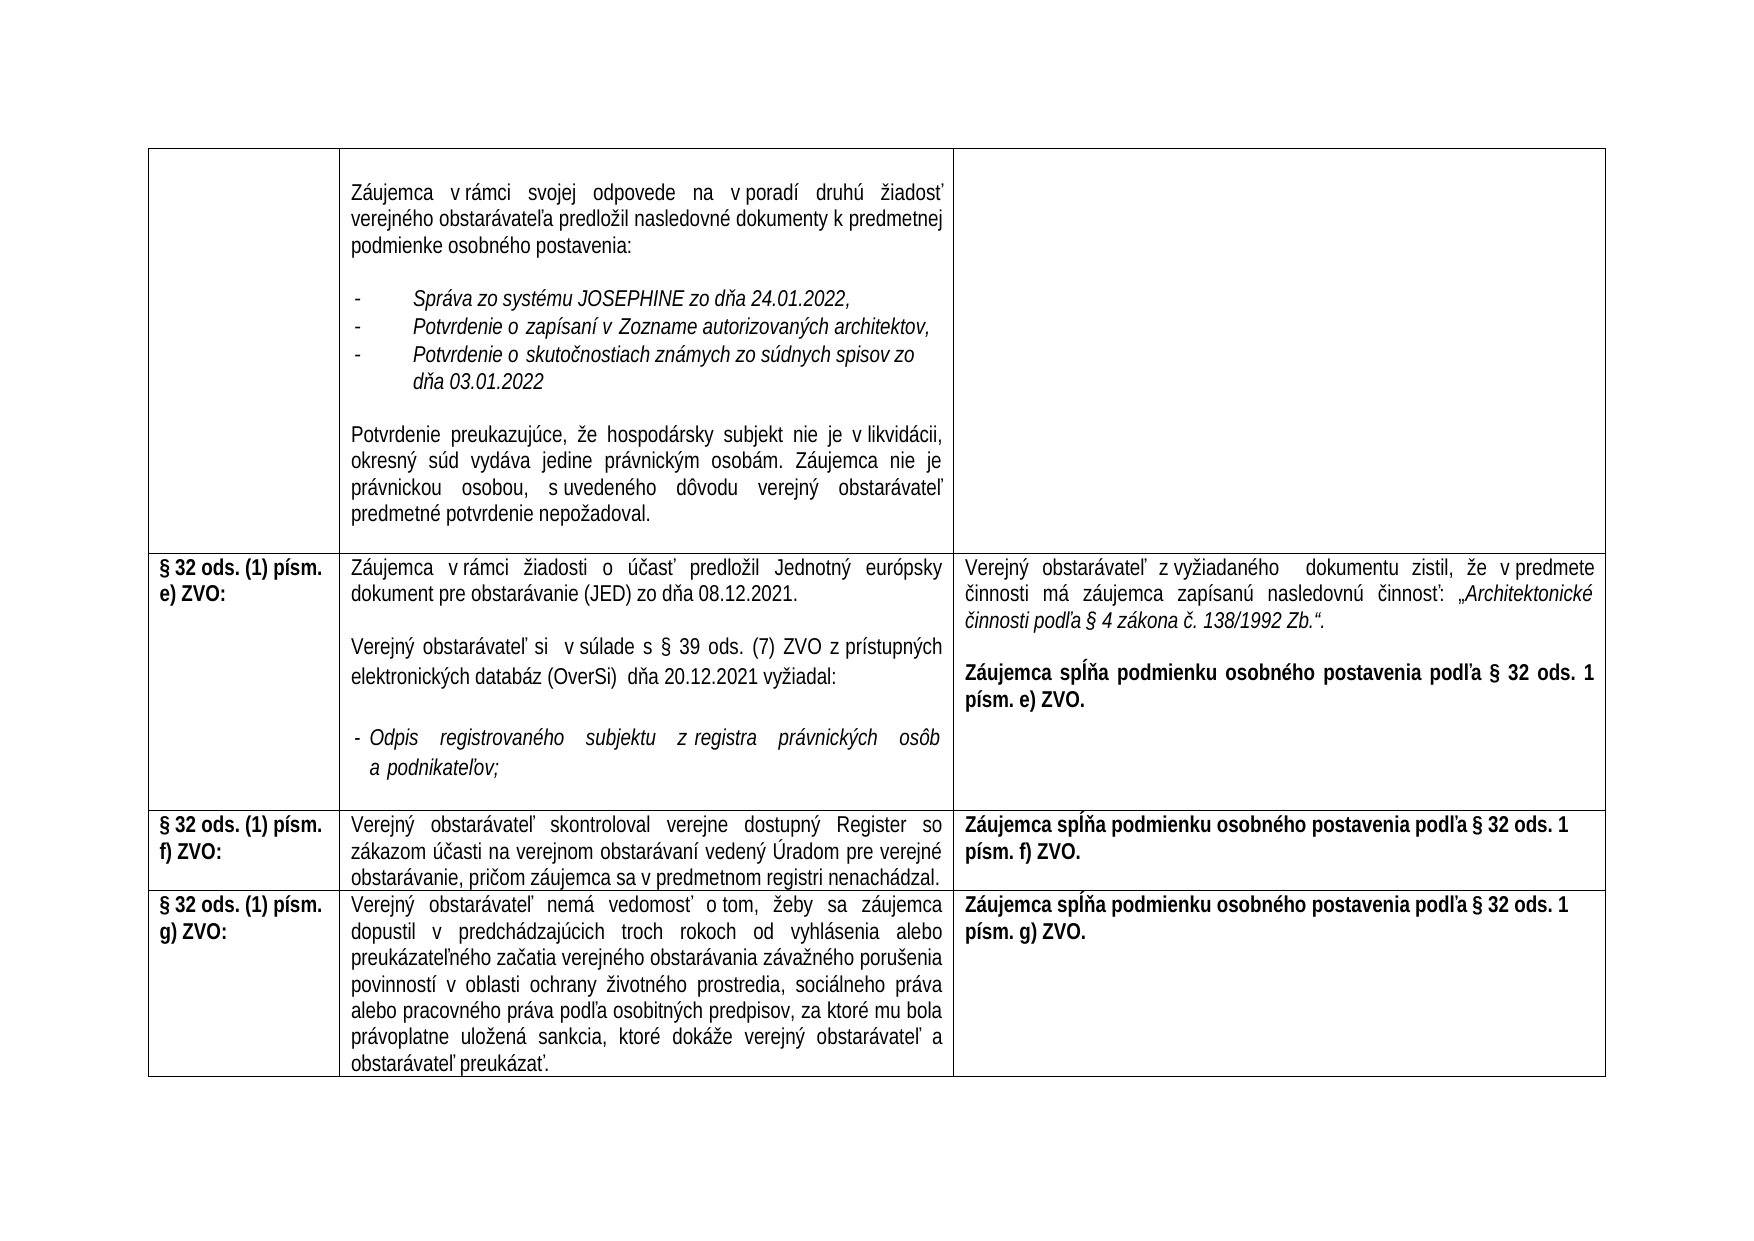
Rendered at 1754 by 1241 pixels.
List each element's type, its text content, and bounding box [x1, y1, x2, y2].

table_cell Verejný obstarávateľ nemá vedomosť o tom, žeby sa záujemca dopustil v predchádzajúcich troch rokoch od vyhlásenia alebo preukázateľného začatia verejného obstarávania závažného porušenia povinností v oblasti ochrany životného prostredia, sociálneho práva alebo pracovného práva podľa osobitných predpisov, za ktoré mu bola právoplatne uložená sankcia, ktoré dokáže verejný obstarávateľ a obstarávateľ preukázať. [340, 891, 953, 1076]
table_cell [954, 149, 1605, 553]
table_cell § 32 ods. (1) písm. e) ZVO: [149, 554, 339, 810]
table_cell Záujemca spĺňa podmienku osobného postavenia podľa § 32 ods. 1 písm. g) ZVO. [954, 891, 1605, 1076]
table_cell Verejný obstarávateľ skontroloval verejne dostupný Register so zákazom účasti na verejnom obstarávaní vedený Úradom pre verejné obstarávanie, pričom záujemca sa v predmetnom registri nenachádzal. [340, 811, 953, 890]
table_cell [340, 149, 953, 553]
table_cell Verejný obstarávateľ z vyžiadaného dokumentu zistil, že v predmete činnosti má záujemca zapísanú nasledovnú činnosť: „Architektonické činnosti podľa § 4 zákona č. 138/1992 Zb.“. Záujemca spĺňa podmienku osobného postavenia podľa § 32 ods. 1 písm. e) ZVO. [954, 554, 1605, 810]
table_cell Záujemca v rámci žiadosti o účasť predložil Jednotný európsky dokument pre obstarávanie (JED) zo dňa 08.12.2021. Verejný obstarávateľ si v súlade s § 39 ods. (7) ZVO z prístupných elektronických databáz (OverSi) dňa 20.12.2021 vyžiadal: Odpis registrovaného subjektu z registra právnických osôb a podnikateľov; [340, 554, 953, 810]
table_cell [149, 149, 339, 553]
table_cell § 32 ods. (1) písm. g) ZVO: [149, 891, 339, 1076]
table_cell § 32 ods. (1) písm. f) ZVO: [149, 811, 339, 890]
table_cell Záujemca spĺňa podmienku osobného postavenia podľa § 32 ods. 1 písm. f) ZVO. [954, 811, 1605, 890]
